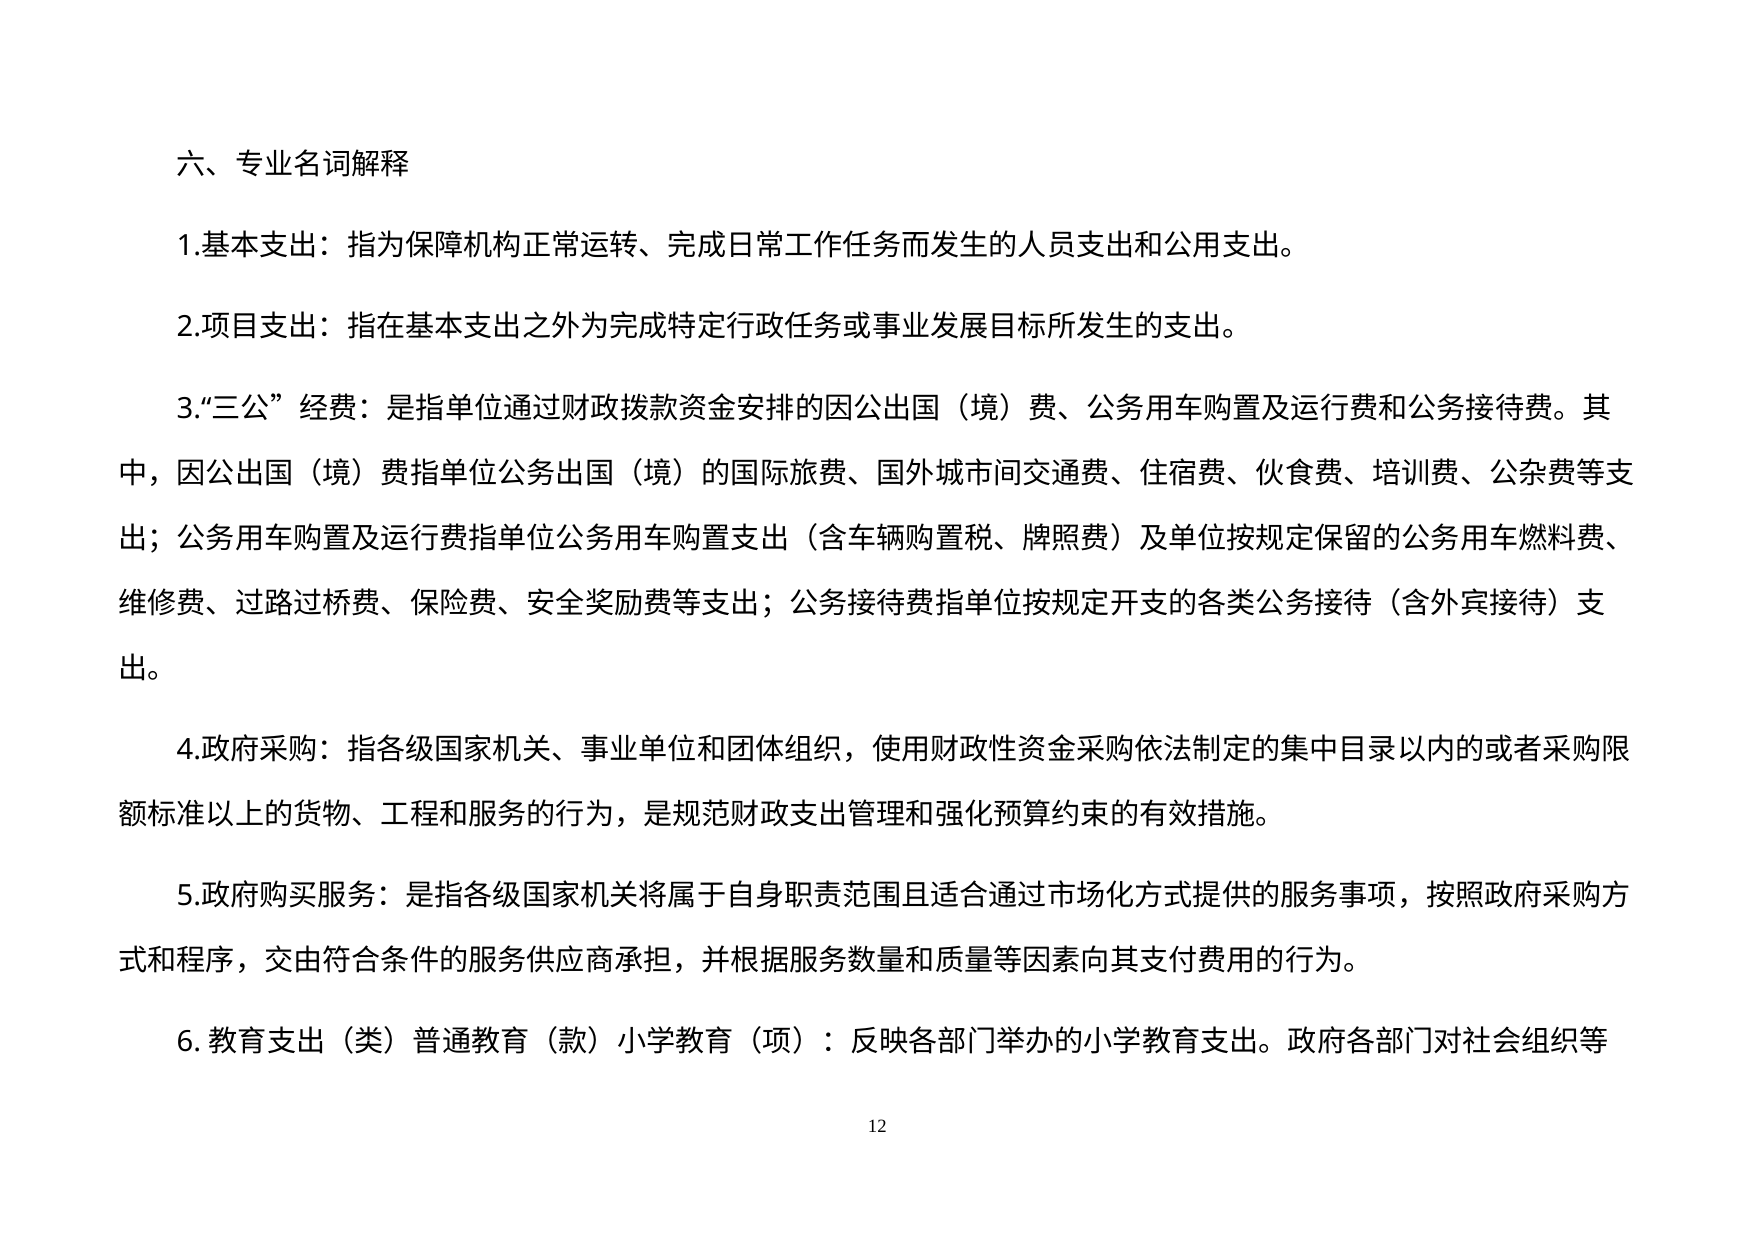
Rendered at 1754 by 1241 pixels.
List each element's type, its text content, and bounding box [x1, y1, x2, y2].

text 5.政府购买服务：是指各级国家机关将属于自身职责范围且适合通过市场化方式提供的服务事项，按照政府采购方式和程序，交由符合条件的服务供应商承担，并根据服务数量和质量等因素向其支付费用的行为。 [118, 860, 1636, 990]
text 4.政府采购：指各级国家机关、事业单位和团体组织，使用财政性资金采购依法制定的集中目录以内的或者采购限额标准以上的货物、工程和服务的行为，是规范财政支出管理和强化预算约束的有效措施。 [118, 714, 1636, 844]
text 2.项目支出：指在基本支出之外为完成特定行政任务或事业发展目标所发生的支出。 [118, 292, 1636, 357]
text 1.基本支出：指为保障机构正常运转、完成日常工作任务而发生的人员支出和公用支出。 [118, 210, 1636, 275]
text 3.“三公”经费：是指单位通过财政拨款资金安排的因公出国（境）费、公务用车购置及运行费和公务接待费。其中，因公出国（境）费指单位公务出国（境）的国际旅费、国外城市间交通费、住宿费、伙食费、培训费、公杂费等支出；公务用车购置及运行费指单位公务用车购置支出（含车辆购置税、牌照费）及单位按规定保留的公务用车燃料费、维修费、过路过桥费、保险费、安全奖励费等支出；公务接待费指单位按规定开支的各类公务接待（含外宾接待）支出。 [118, 373, 1636, 698]
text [118, 1007, 1636, 1072]
text 六、专业名词解释 [118, 129, 1636, 194]
